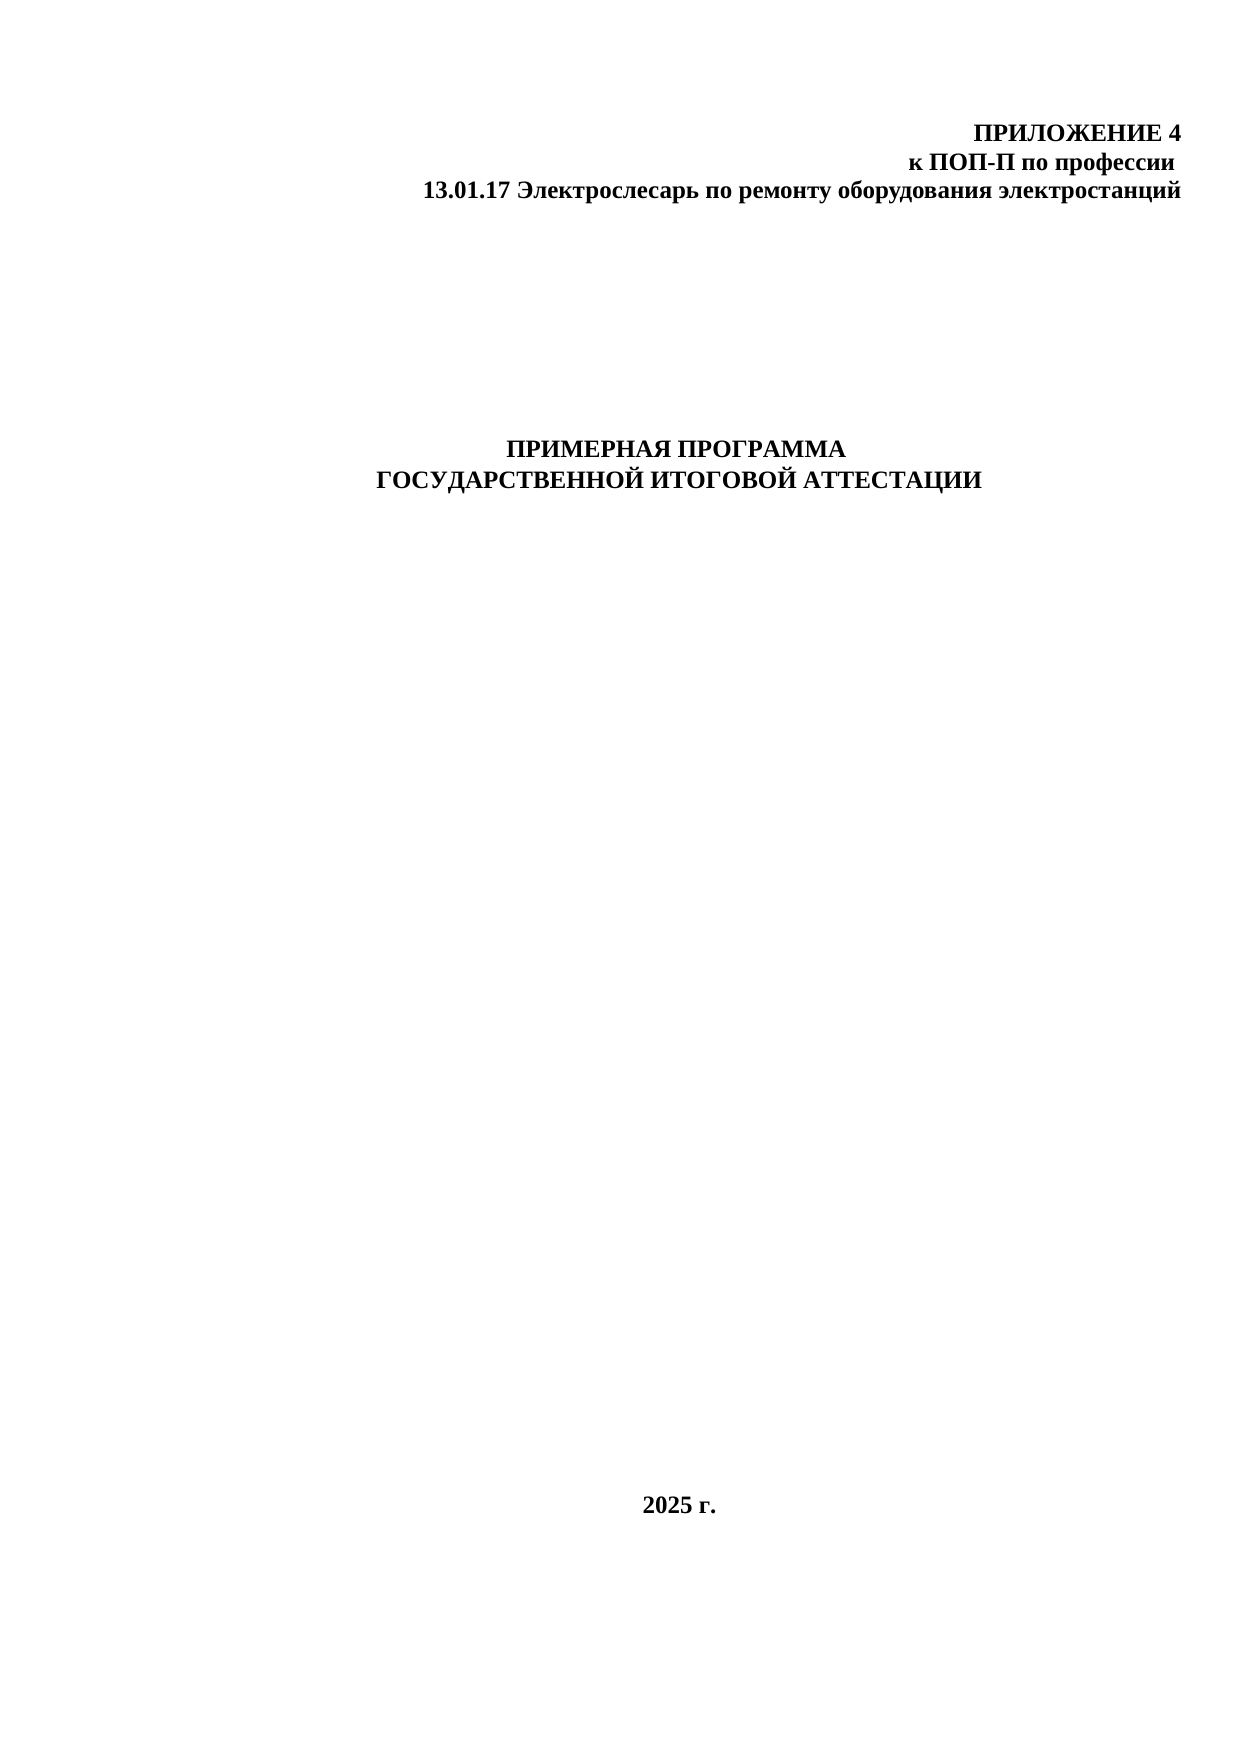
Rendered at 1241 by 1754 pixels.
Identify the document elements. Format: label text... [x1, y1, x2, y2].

text к ПОП-П по профессии 13.01.17 Электрослесарь по ремонту оборудования электростанций [177, 147, 1181, 204]
text ПРИЛОЖЕНИЕ 4 [177, 118, 1181, 147]
text 2025 г. [177, 1491, 1181, 1519]
subtitle ПРИМЕРНАЯ ПРОГРАММА ГОСУДАРСТВЕННОЙ ИТОГОВОЙ АТТЕСТАЦИИ [177, 434, 1181, 494]
